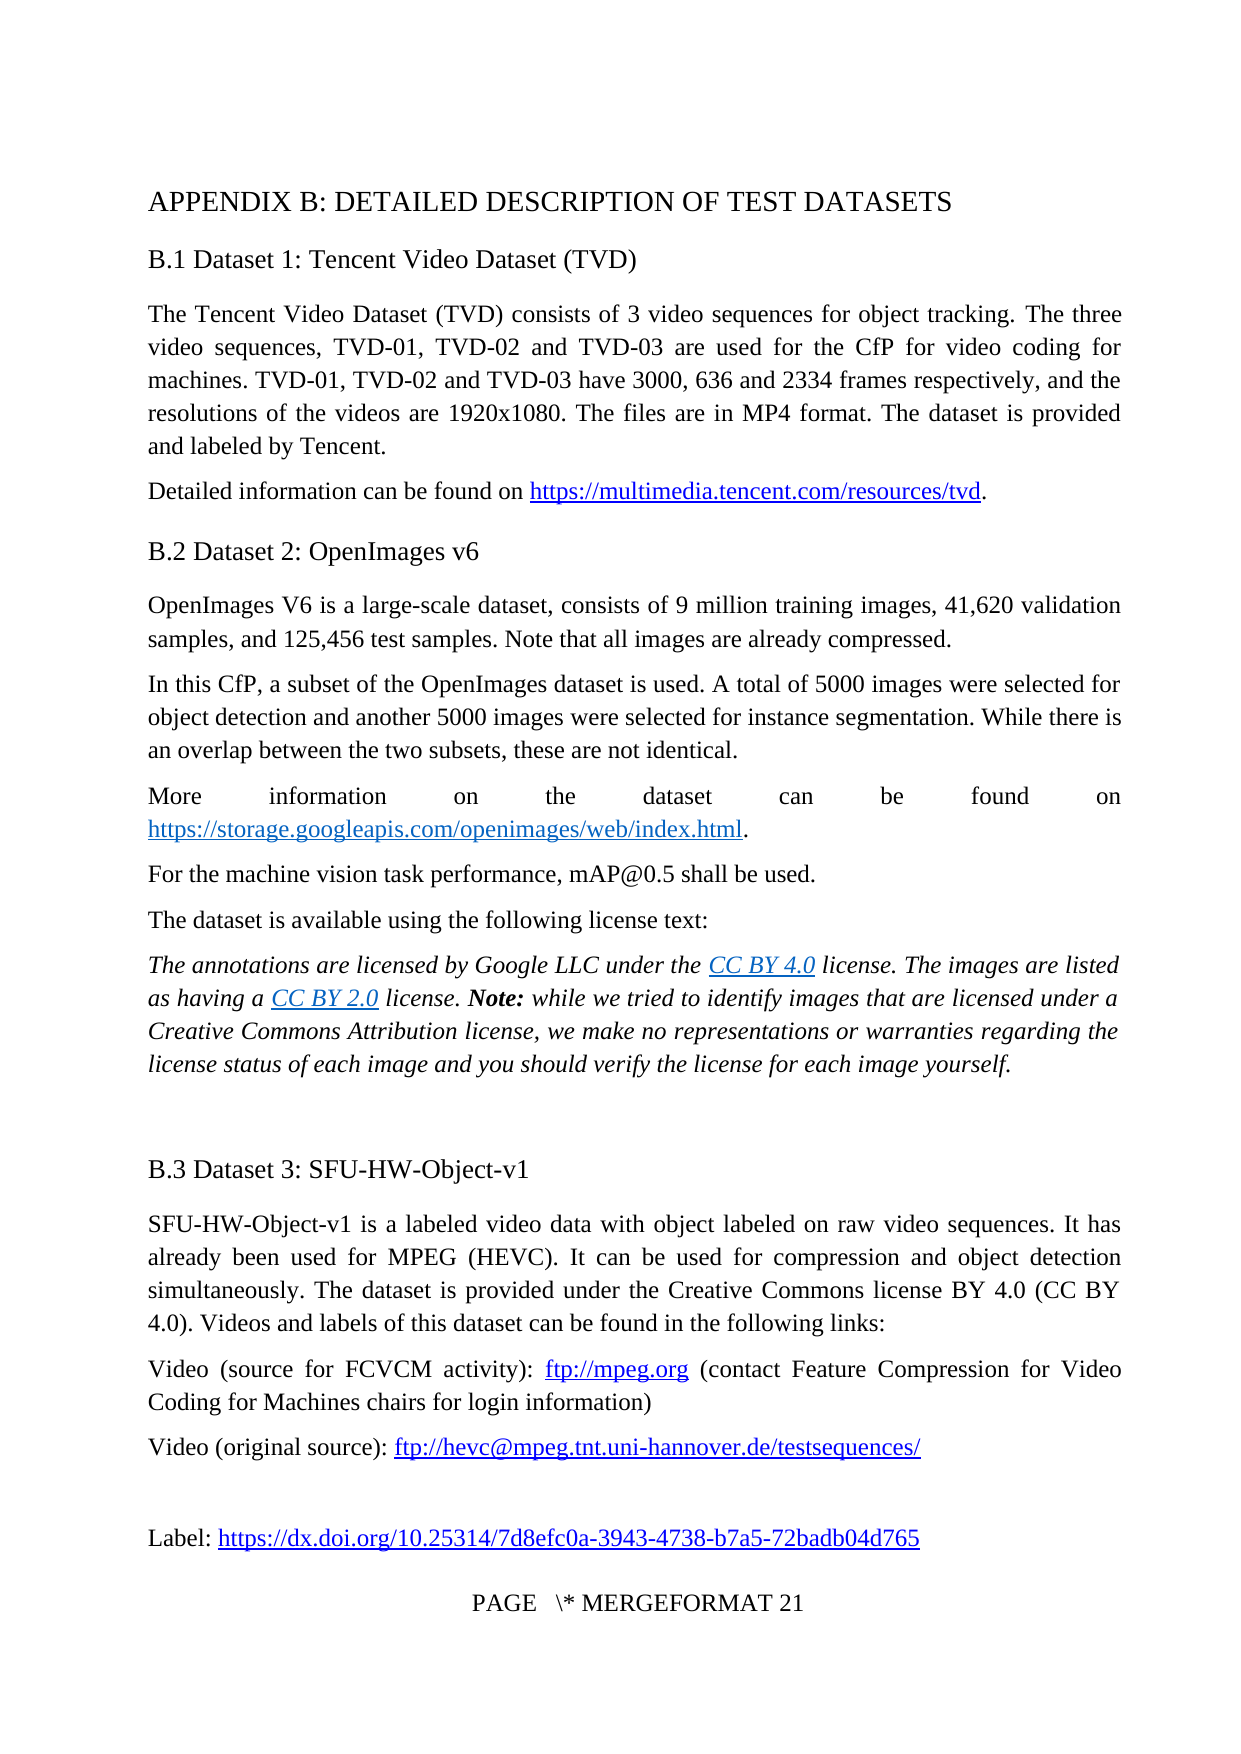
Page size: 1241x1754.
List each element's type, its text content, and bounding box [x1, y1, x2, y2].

list B.2 Dataset 2: OpenImages v6 [148, 537, 1122, 566]
list B.3 Dataset 3: SFU-HW-Object-v1 [148, 1156, 1122, 1184]
text In this CfP, a subset of the OpenImages dataset is used. A total of 5000 images were selected for object detection and another 5000 images were selected for instance segmentation. While there is an overlap between the two subsets, these are not identical. [148, 669, 1122, 764]
text Video (original source): ftp://hevc@mpeg.tnt.uni-hannover.de/testsequences/ [148, 1432, 1122, 1461]
text SFU-HW-Object-v1 is a labeled video data with object labeled on raw video sequences. It has already been used for MPEG (HEVC). It can be used for compression and object detection simultaneously. The dataset is provided under the Creative Commons license BY 4.0 (CC BY 4.0). Videos and labels of this dataset can be found in the following links: [148, 1209, 1122, 1337]
text Detailed information can be found on https://multimedia.tencent.com/resources/tvd. [148, 476, 1122, 505]
text The dataset is available using the following license text: [148, 905, 1122, 933]
list B.1 Dataset 1: Tencent Video Dataset (TVD) [148, 246, 1122, 274]
text The annotations are licensed by Google LLC under the CC BY 4.0 license. The images are listed as having a CC BY 2.0 license. Note: while we tried to identify images that are licensed under a Creative Commons Attribution license, we make no representations or warranties regarding the license status of each image and you should verify the license for each image yourself. [148, 950, 1122, 1078]
text Appendix B: Detailed description of test datasets [148, 185, 1122, 217]
text For the machine vision task performance, mAP@0.5 shall be used. [148, 859, 1122, 888]
text The Tencent Video Dataset (TVD) consists of 3 video sequences for object tracking. The three video sequences, TVD-01, TVD-02 and TVD-03 are used for the CfP for video coding for machines. TVD-01, TVD-02 and TVD-03 have 3000, 636 and 2334 frames respectively, and the resolutions of the videos are 1920x1080. The files are in MP4 format. The dataset is provided and labeled by Tencent. [148, 299, 1122, 459]
text Label: https://dx.doi.org/10.25314/7d8efc0a-3943-4738-b7a5-72badb04d765 [148, 1523, 1122, 1552]
text OpenImages V6 is a large-scale dataset, consists of 9 million training images, 41,620 validation samples, and 125,456 test samples. Note that all images are already compressed. [148, 591, 1122, 652]
text Video (source for FCVCM activity): ftp://mpeg.org (contact Feature Compression for Video Coding for Machines chairs for login information) [148, 1354, 1122, 1416]
text More information on the dataset can be found on https://storage.googleapis.com/openimages/web/index.html. [148, 781, 1122, 842]
